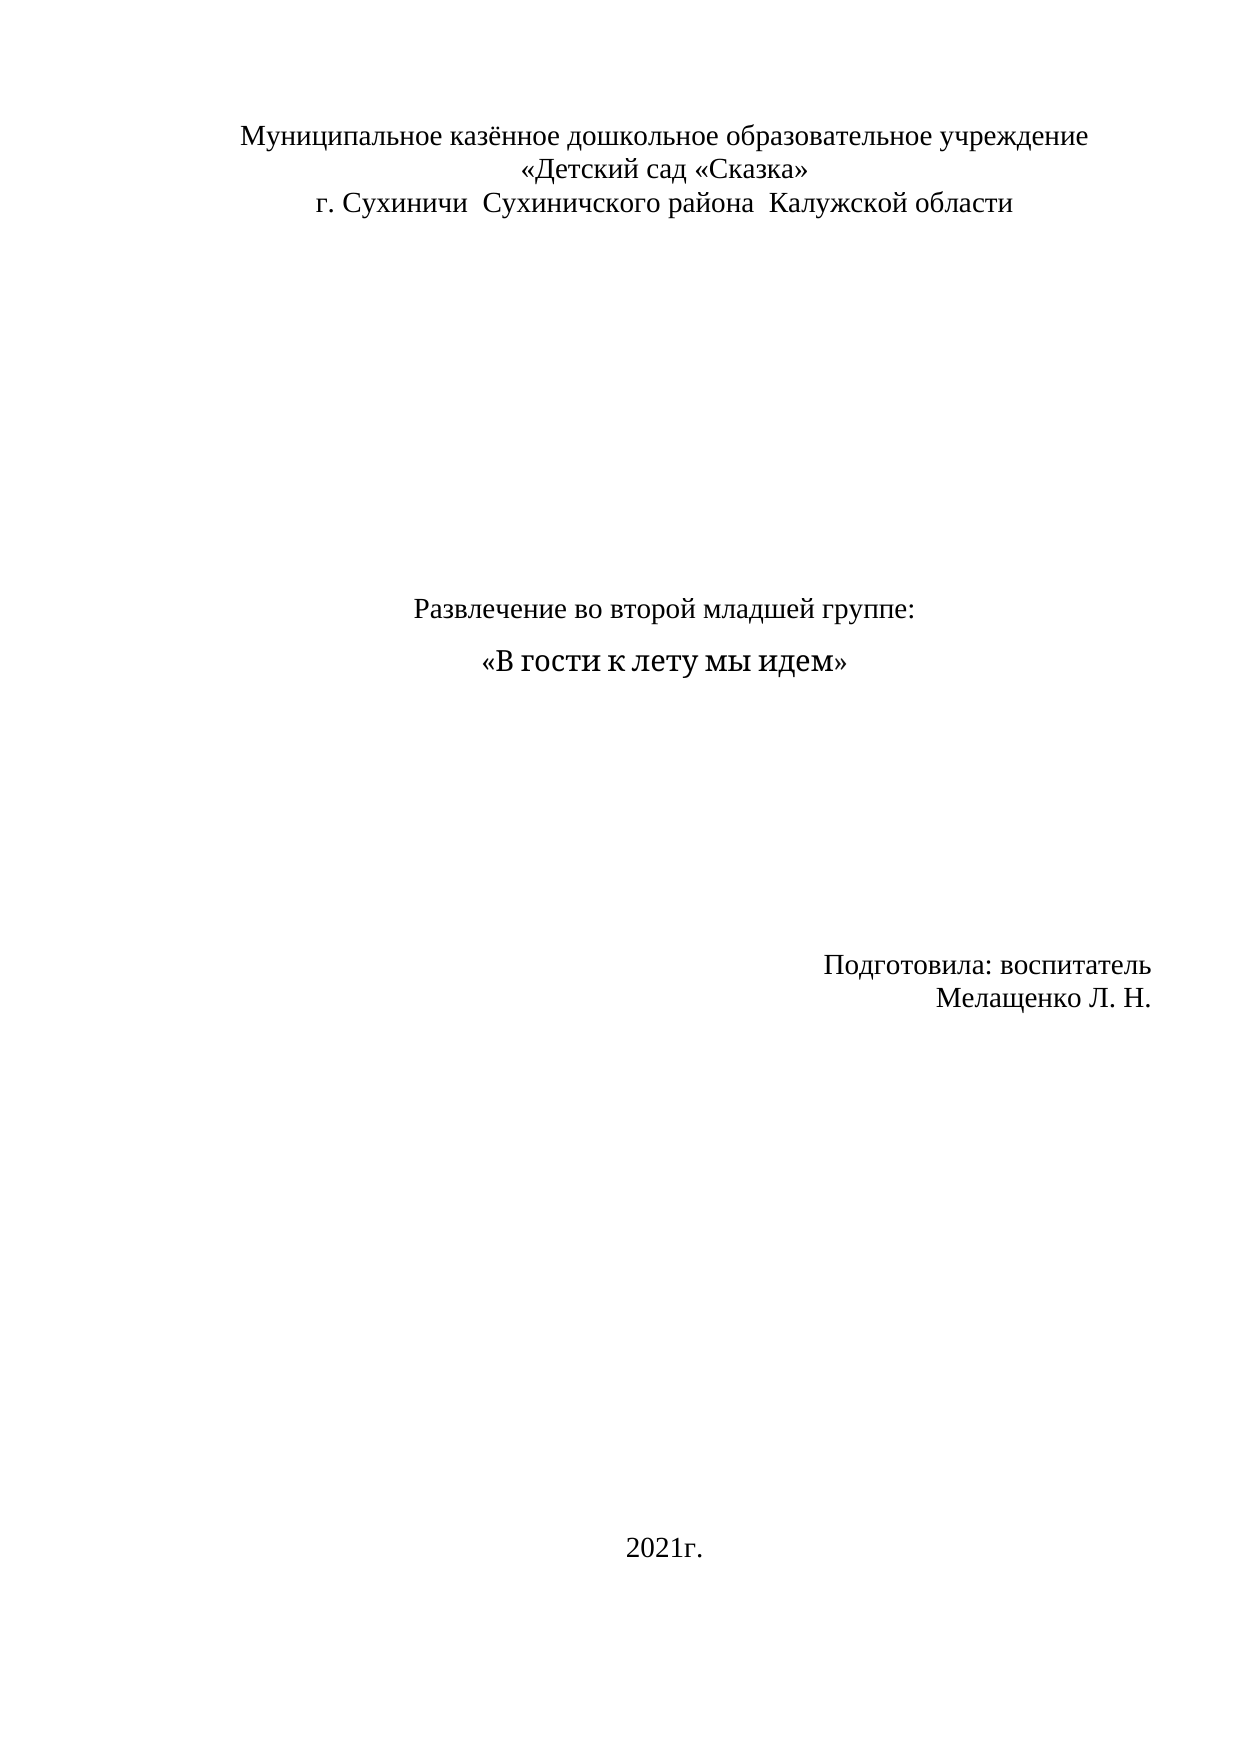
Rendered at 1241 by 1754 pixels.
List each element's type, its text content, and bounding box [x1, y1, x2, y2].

text 2021г. [177, 1530, 1152, 1563]
text Мелащенко Л. Н. [177, 981, 1152, 1014]
text г. Сухиничи Сухиничского района Калужской области [177, 185, 1152, 219]
text «В гости к лету мы идем» [177, 646, 1152, 741]
text Развлечение во второй младшей группе: [177, 591, 1152, 625]
text Муниципальное казённое дошкольное образовательное учреждение «Детский сад «Сказка» [177, 118, 1152, 185]
text Подготовила: воспитатель [177, 947, 1152, 981]
